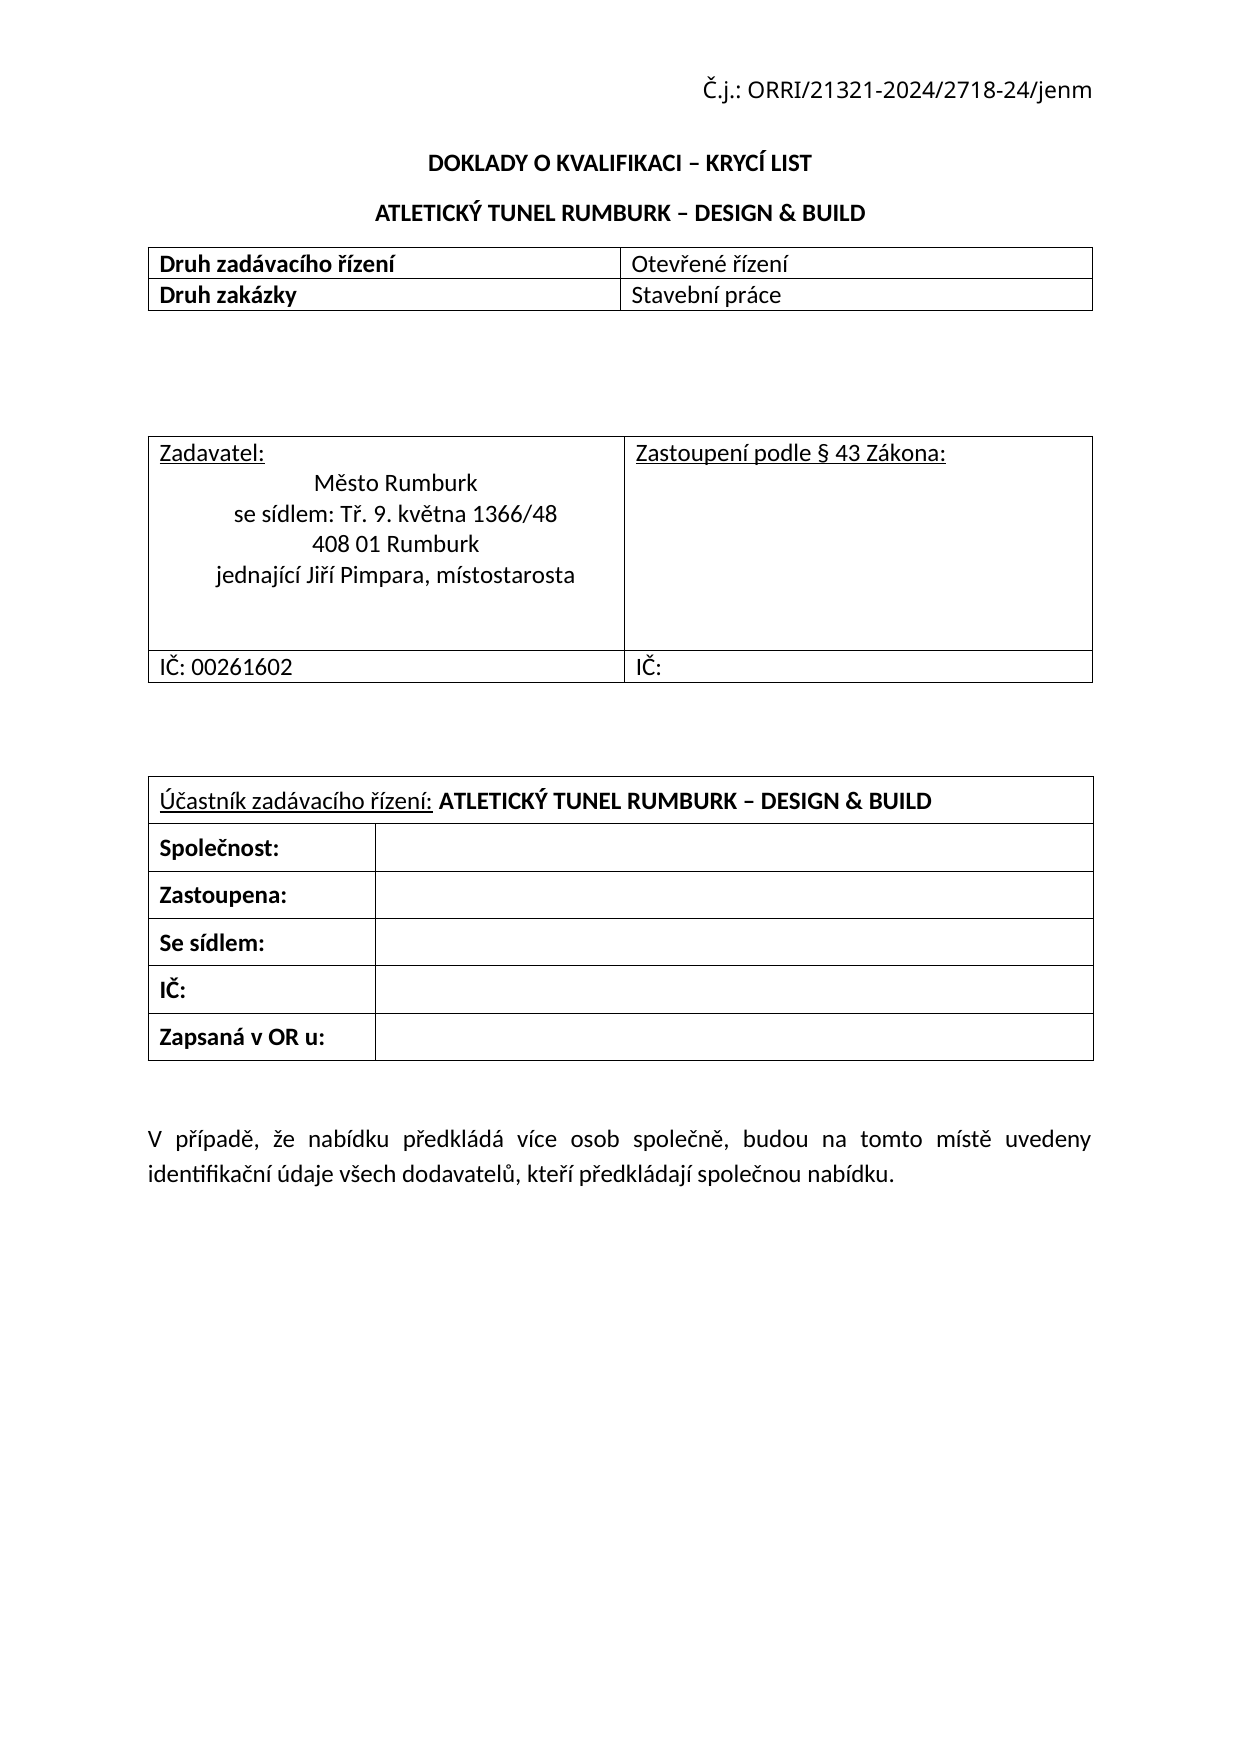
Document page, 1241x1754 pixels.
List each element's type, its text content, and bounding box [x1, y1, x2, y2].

table_header Otevřené řízení [621, 248, 1092, 278]
table_header Účastník zadávacího řízení: ATLETICKÝ TUNEL RUMBURK – DESIGN & BUILD [149, 777, 1093, 823]
text V případě, že nabídku předkládá více osob společně, budou na tomto místě uvedeny identifikační údaje všech dodavatelů, kteří předkládají společnou nabídku. [148, 1123, 1093, 1189]
table_cell Společnost: [149, 824, 375, 871]
table_cell Zapsaná v OR u: [149, 1014, 375, 1060]
table_cell Se sídlem: [149, 919, 375, 965]
table_header Druh zadávacího řízení [149, 248, 620, 278]
table_cell Druh zakázky [149, 279, 620, 310]
table_header Zastoupení podle § 43 Zákona: [625, 437, 1092, 650]
table_cell Stavební práce [621, 279, 1092, 310]
table_cell IČ: 00261602 [149, 651, 624, 682]
table_cell [376, 966, 1093, 1012]
text DOKLADY O KVALIFIKACI – KRYCÍ LIST [148, 148, 1093, 178]
table_cell [376, 1014, 1093, 1060]
table_cell [376, 872, 1093, 918]
table_cell [376, 919, 1093, 965]
table_header Zadavatel: Město Rumburk se sídlem: Tř. 9. května 1366/48 408 01 Rumburk jednající Jiří Pimpara, místostarosta [149, 437, 624, 650]
text ATLETICKÝ TUNEL RUMBURK – DESIGN & BUILD [148, 197, 1093, 228]
table_cell IČ: [149, 966, 375, 1012]
table_cell [376, 824, 1093, 871]
table_cell IČ: [625, 651, 1092, 682]
table_cell Zastoupena: [149, 872, 375, 918]
